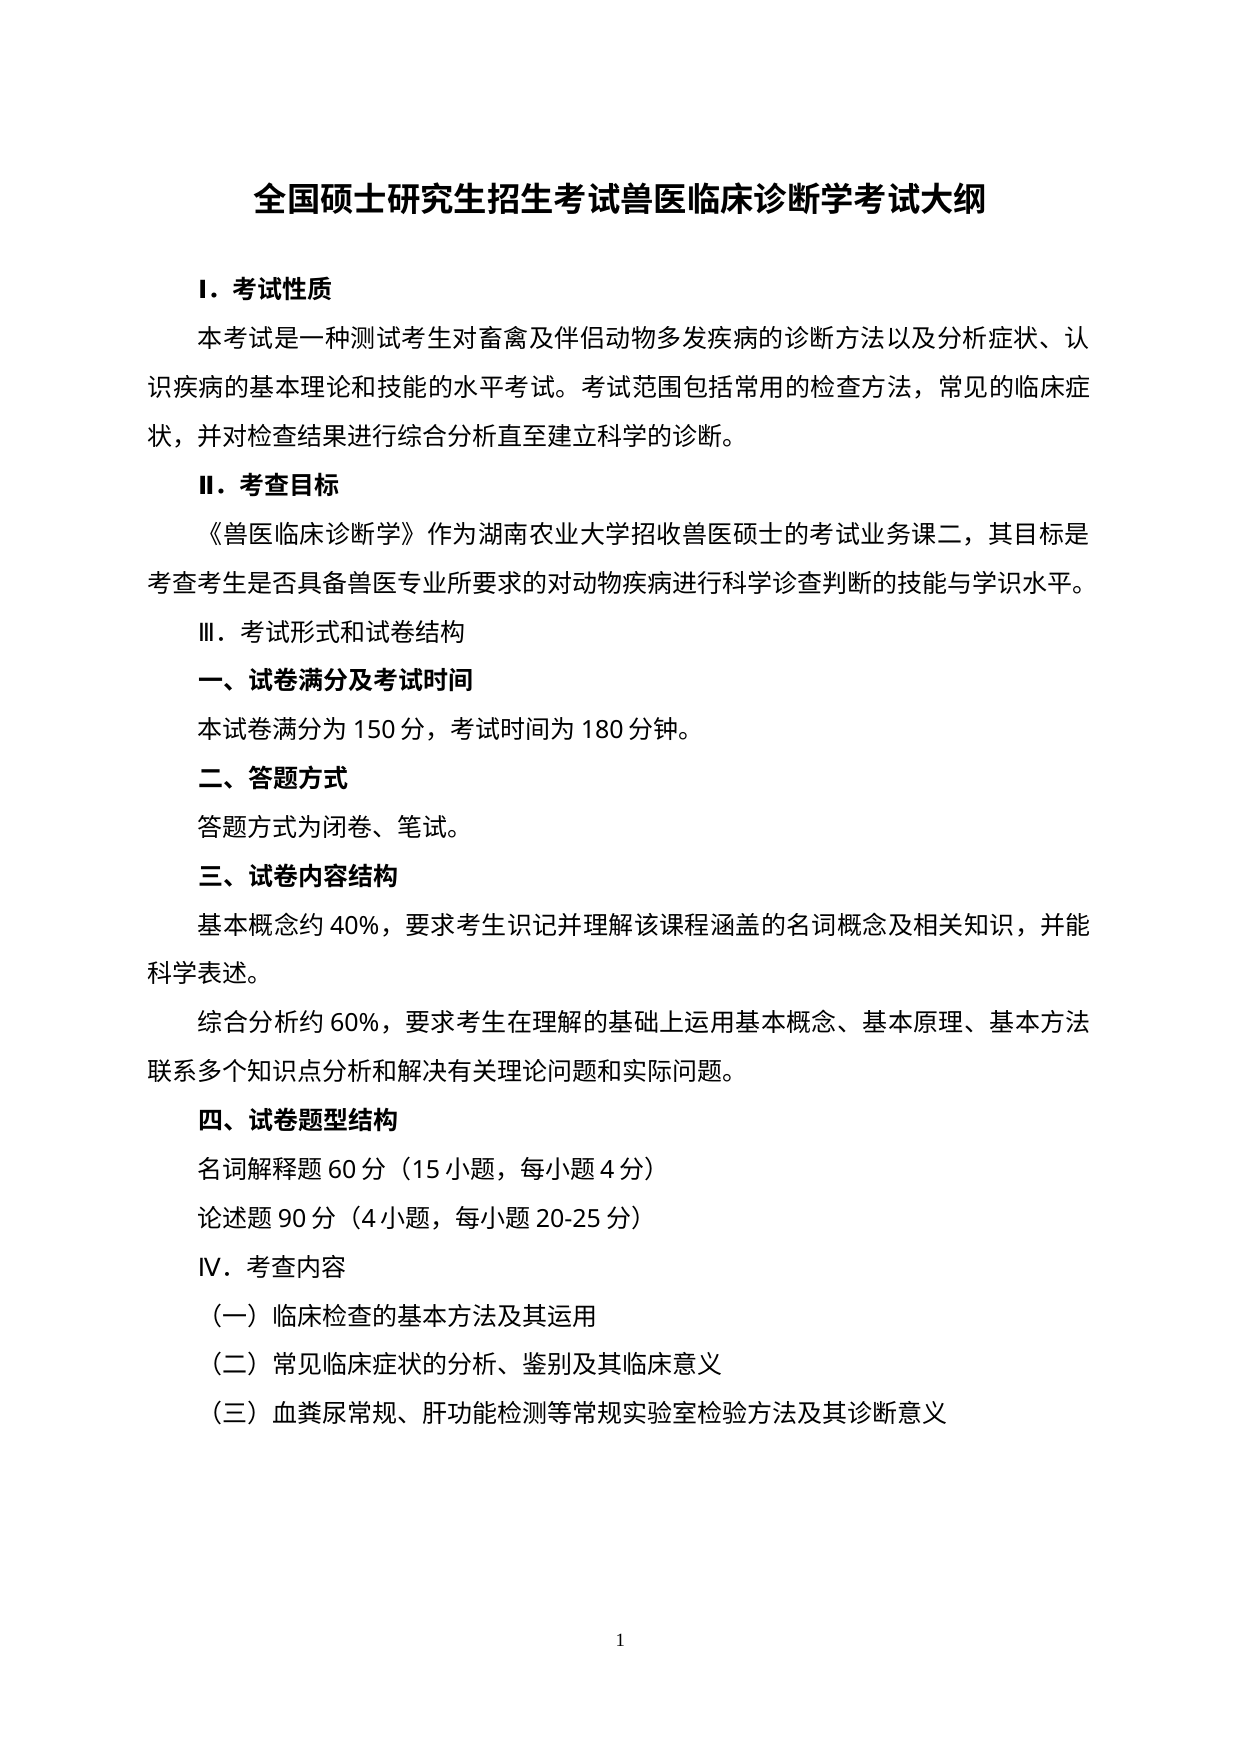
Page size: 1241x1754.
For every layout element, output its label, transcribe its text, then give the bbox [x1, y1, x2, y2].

text Ⅱ．考查目标 [148, 465, 1092, 502]
text 全国硕士研究生招生考试兽医临床诊断学考试大纲 [148, 173, 1092, 221]
text 一、试卷满分及考试时间 [148, 661, 1092, 697]
text （三）血粪尿常规、肝功能检测等常规实验室检验方法及其诊断意义 [148, 1394, 1092, 1430]
text 《兽医临床诊断学》作为湖南农业大学招收兽医硕士的考试业务课二，其目标是考查考生是否具备兽医专业所要求的对动物疾病进行科学诊查判断的技能与学识水平。 [148, 514, 1092, 599]
text （二）常见临床症状的分析、鉴别及其临床意义 [148, 1345, 1092, 1381]
text 论述题90分（4小题，每小题20-25分） [148, 1198, 1092, 1234]
text （一）临床检查的基本方法及其运用 [148, 1296, 1092, 1332]
text Ⅰ．考试性质 [148, 270, 1092, 306]
text 三、试卷内容结构 [148, 856, 1092, 892]
text 本考试是一种测试考生对畜禽及伴侣动物多发疾病的诊断方法以及分析症状、认识疾病的基本理论和技能的水平考试。考试范围包括常用的检查方法，常见的临床症状，并对检查结果进行综合分析直至建立科学的诊断。 [148, 319, 1092, 453]
text 综合分析约60%，要求考生在理解的基础上运用基本概念、基本原理、基本方法联系多个知识点分析和解决有关理论问题和实际问题。 [148, 1003, 1092, 1088]
text Ⅲ．考试形式和试卷结构 [148, 612, 1092, 648]
text 本试卷满分为150分，考试时间为180分钟。 [148, 710, 1092, 746]
text 基本概念约40%，要求考生识记并理解该课程涵盖的名词概念及相关知识，并能科学表述。 [148, 905, 1092, 990]
text 四、试卷题型结构 [148, 1101, 1092, 1137]
text 二、答题方式 [148, 758, 1092, 795]
text Ⅳ．考查内容 [148, 1247, 1092, 1283]
text 名词解释题60分（15小题，每小题4分） [148, 1149, 1092, 1186]
text 答题方式为闭卷、笔试。 [148, 807, 1092, 844]
